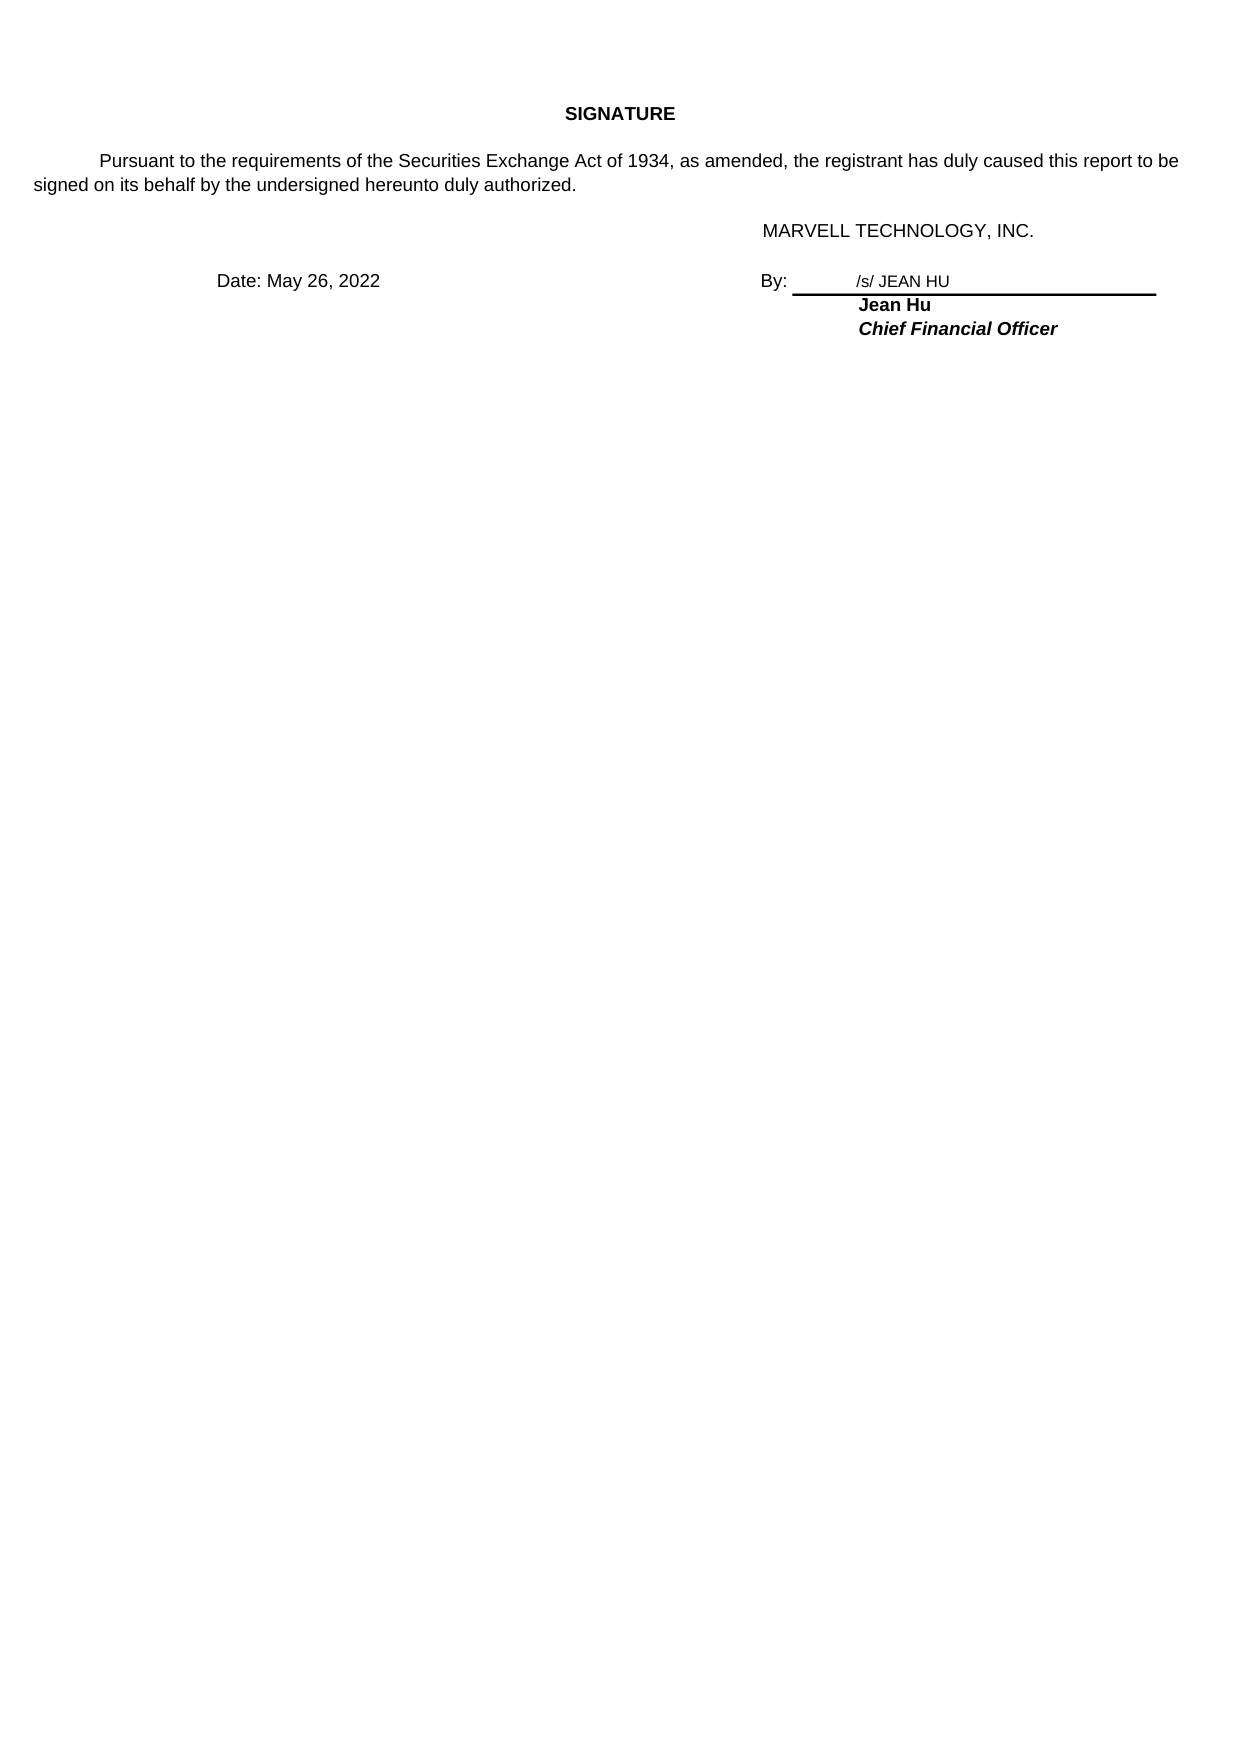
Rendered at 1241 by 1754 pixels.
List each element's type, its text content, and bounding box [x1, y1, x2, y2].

text Pursuant to the requirements of the Securities Exchange Act of 1934, as amended, the registrant has duly caused this report to be signed on its behalf by the undersigned hereunto duly authorized. [33, 150, 1188, 195]
text Date: May 26, 2022 By: /s/ JEAN HU [217, 270, 1188, 292]
text Jean Hu [858, 294, 1188, 316]
text MARVELL TECHNOLOGY, INC. [762, 219, 1188, 241]
text SIGNATURE [33, 103, 1207, 124]
text Chief Financial Officer [858, 318, 1188, 340]
